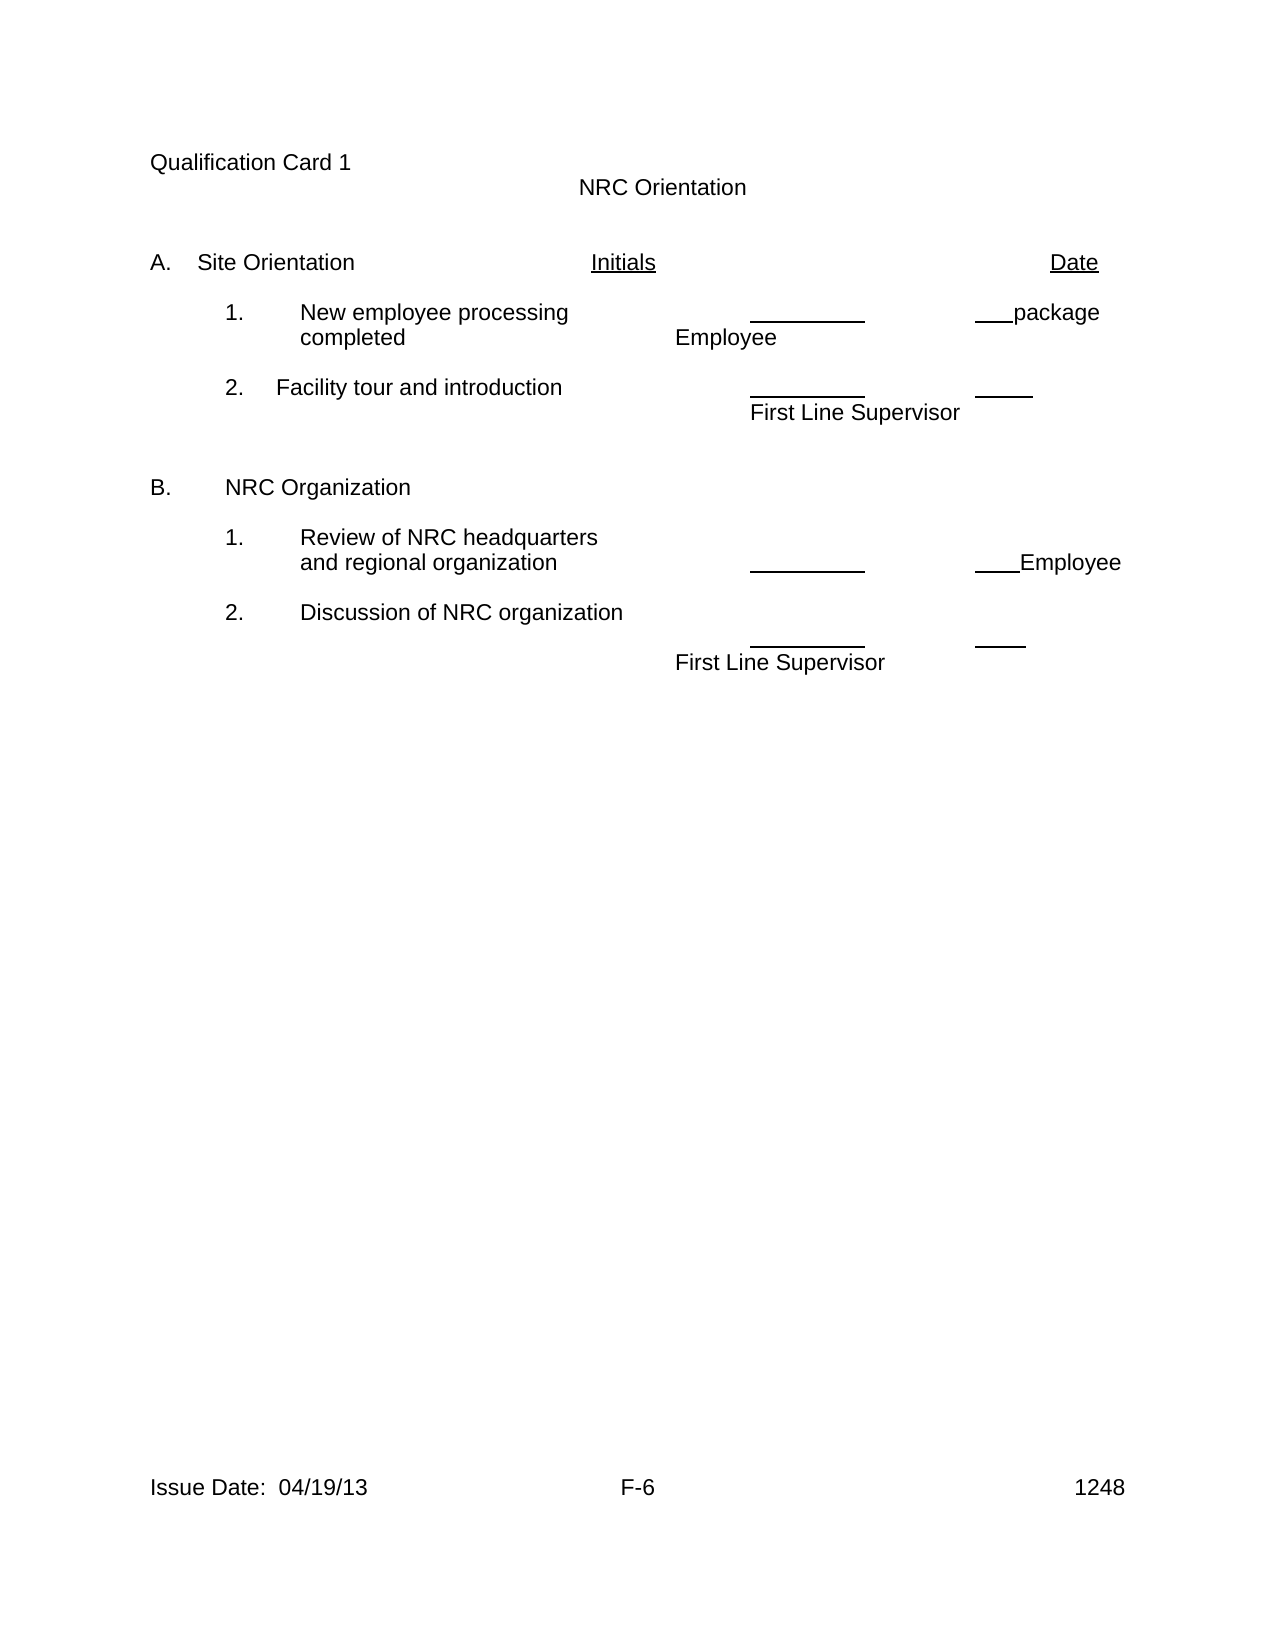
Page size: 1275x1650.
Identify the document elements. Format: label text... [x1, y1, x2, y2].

text First Line Supervisor [150, 400, 1125, 425]
text 2. Facility tour and introduction [225, 375, 1125, 400]
text 1. Review of NRC headquarters [150, 525, 1125, 550]
text B. NRC Organization [150, 475, 1125, 500]
text A. Site Orientation Initials Date [150, 250, 1125, 275]
text 2. Discussion of NRC organization [150, 600, 1125, 625]
text 1. New employee processing package completed Employee [225, 300, 1125, 350]
text First Line Supervisor [150, 625, 1125, 675]
text Qualification Card 1 [150, 150, 1125, 175]
text and regional organization Employee [300, 550, 1125, 575]
text NRC Orientation [150, 175, 1125, 200]
